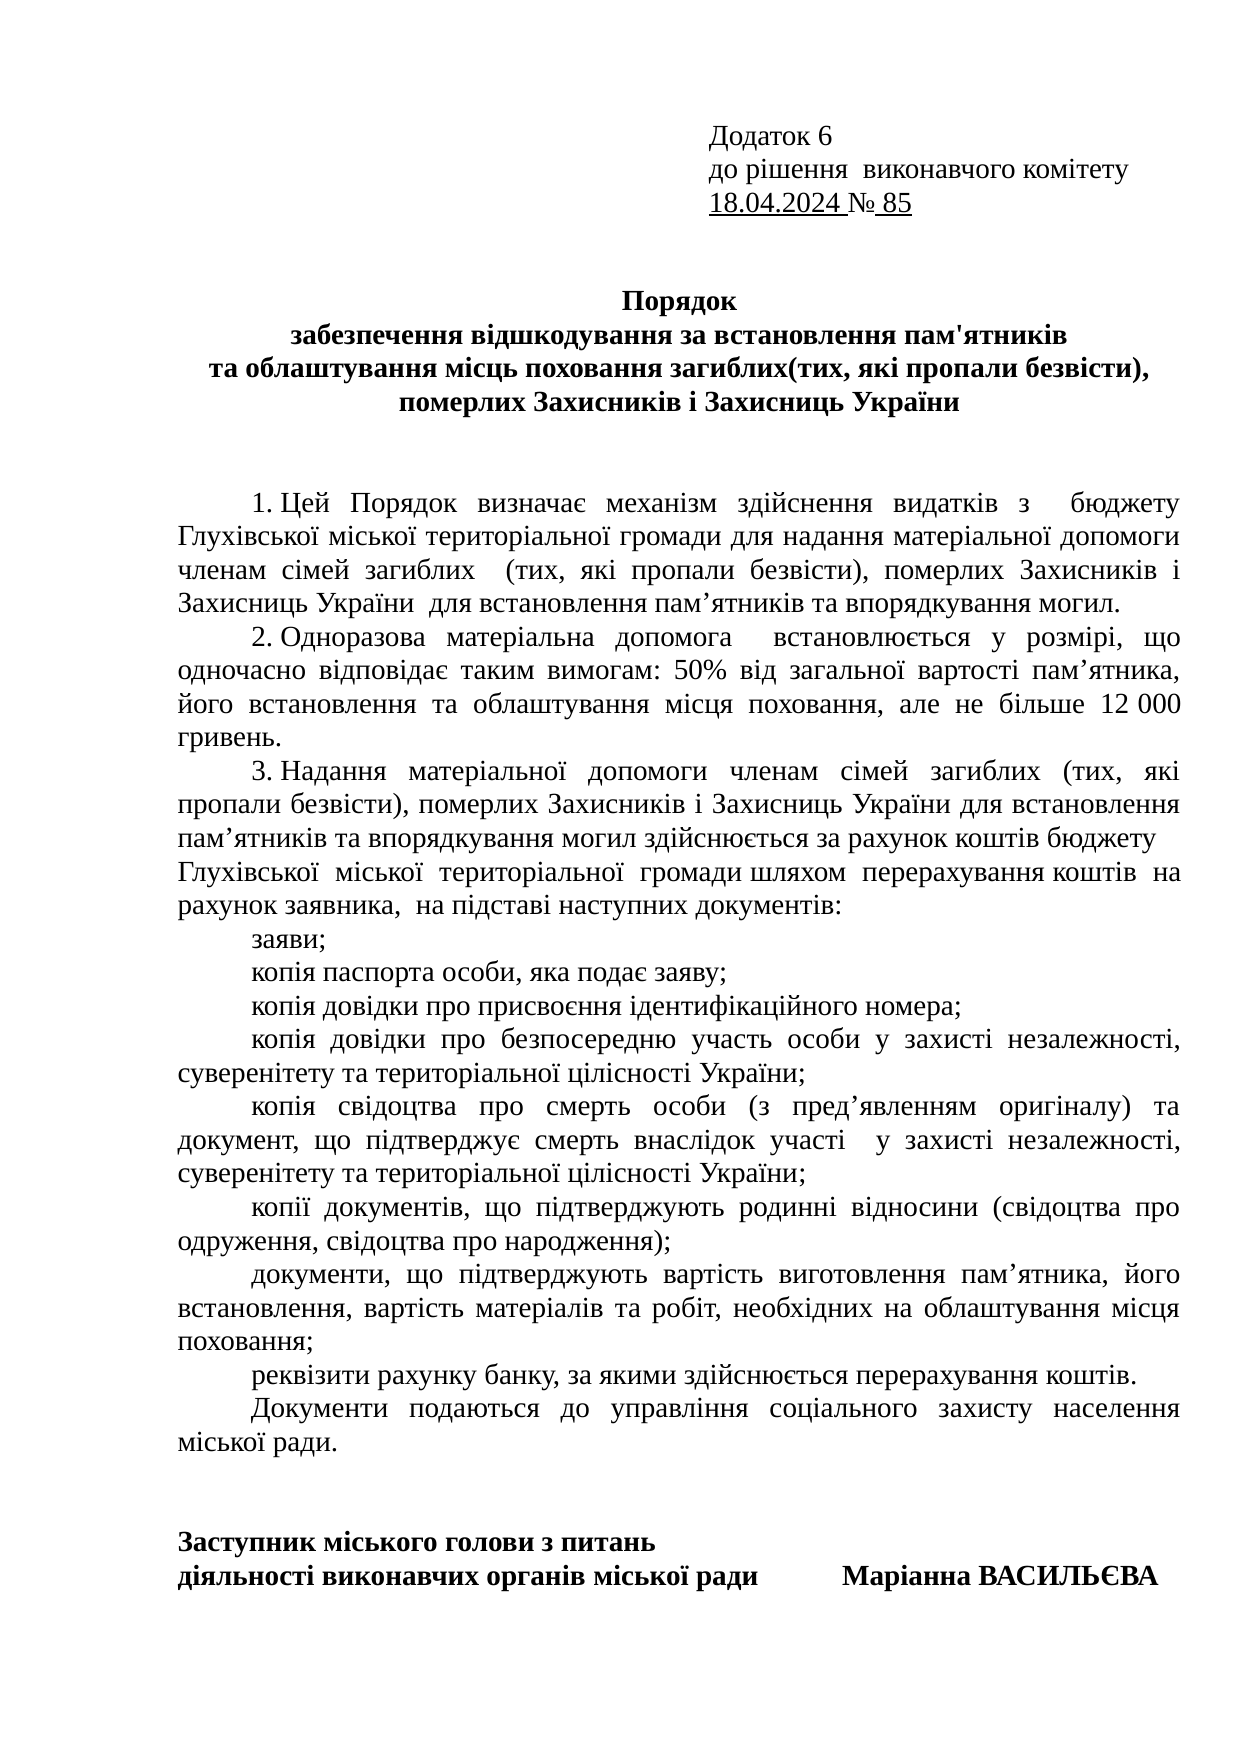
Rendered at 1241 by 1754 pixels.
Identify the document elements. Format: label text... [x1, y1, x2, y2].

text копія довідки про безпосередню участь особи у захисті незалежності, суверенітету та територіальної цілісності України; [177, 1021, 1181, 1088]
text Заступник міського голови з питань [177, 1524, 1181, 1558]
text реквізити рахунку банку, за якими здійснюється перерахування коштів. [251, 1357, 1181, 1390]
text Документи подаються до управління соціального захисту населення міської ради. [177, 1390, 1181, 1457]
text до рішення виконавчого комітету [709, 152, 1181, 185]
text забезпечення відшкодування за встановлення пам'ятників [177, 317, 1181, 351]
text копія довідки про присвоєння ідентифікаційного номера; [177, 988, 1181, 1021]
text та облаштування місць поховання загиблих(тих, які пропали безвісти), [177, 351, 1181, 384]
text копії документів, що підтверджують родинні відносини (свідоцтва про одруження, свідоцтва про народження); [177, 1189, 1181, 1256]
text документи, що підтверджують вартість виготовлення пам’ятника, його встановлення, вартість матеріалів та робіт, необхідних на облаштування місця поховання; [177, 1256, 1181, 1357]
text копія паспорта особи, яка подає заяву; [177, 954, 1181, 988]
text Порядок [177, 283, 1181, 317]
text 2. Одноразова матеріальна допомога встановлюється у розмірі, що одночасно відповідає таким вимогам: 50% від загальної вартості пам’ятника, його встановлення та облаштування місця поховання, але не більше 12 000 гривень. [177, 619, 1181, 753]
text 3. Надання матеріальної допомоги членам сімей загиблих (тих, які пропали безвісти), померлих Захисників і Захисниць України для встановлення пам’ятників та впорядкування могил здійснюється за рахунок коштів бюджету Глухівської міської територіальної громади шляхом перерахування коштів на рахунок заявника, на підставі наступних документів: [177, 753, 1181, 921]
text діяльності виконавчих органів міської ради Маріанна ВАСИЛЬЄВА [177, 1558, 1181, 1592]
text 1. Цей Порядок визначає механізм здійснення видатків з бюджету Глухівської міської територіальної громади для надання матеріальної допомоги членам сімей загиблих (тих, які пропали безвісти), померлих Захисників і Захисниць України для встановлення пам’ятників та впорядкування могил. [177, 485, 1181, 619]
text 18.04.2024 № 85 [709, 185, 1181, 219]
text померлих Захисників і Захисниць України [177, 384, 1181, 418]
text Додаток 6 [709, 118, 1181, 152]
text копія свідоцтва про смерть особи (з пред’явленням оригіналу) та документ, що підтверджує смерть внаслідок участі у захисті незалежності, суверенітету та територіальної цілісності України; [177, 1088, 1181, 1189]
text заяви; [177, 921, 1181, 954]
